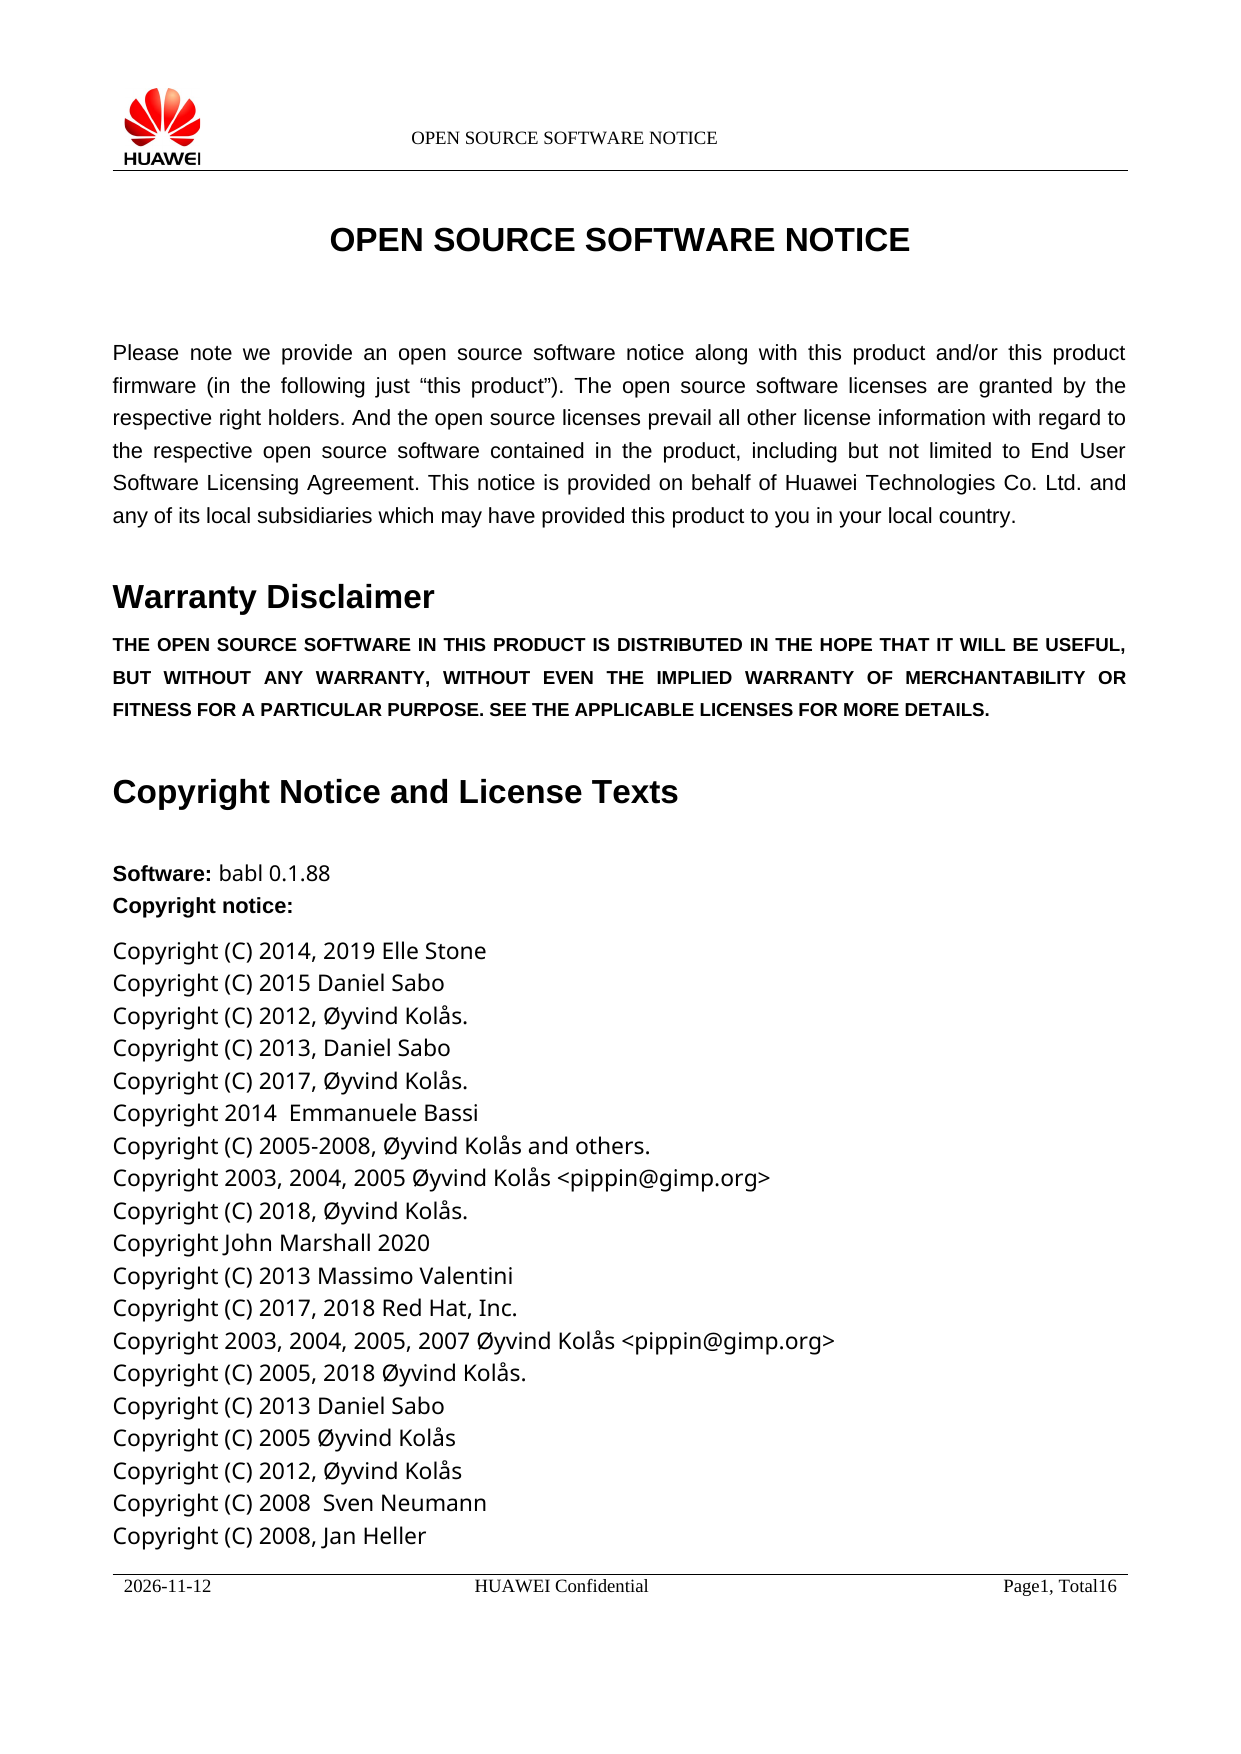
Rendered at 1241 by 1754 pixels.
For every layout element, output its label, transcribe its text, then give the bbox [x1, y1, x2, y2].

text Copyright notice: [112, 889, 1128, 921]
text Copyright Notice and License Texts [112, 759, 1128, 824]
text OPEN SOURCE SOFTWARE NOTICE [112, 206, 1128, 271]
text Warranty Disclaimer [112, 564, 1128, 629]
text Please note we provide an open source software notice along with this product and/or this product firmware (in the following just “this product”). The open source software licenses are granted by the respective right holders. And the open source licenses prevail all other license information with regard to the respective open source software contained in the product, including but not limited to End User Software Licensing Agreement. This notice is provided on behalf of Huawei Technologies Co. Ltd. and any of its local subsidiaries which may have provided this product to you in your local country. [112, 336, 1128, 531]
title Software: babl 0.1.88 [112, 856, 1128, 889]
picture [124, 88, 201, 165]
text The open source software in this product is distributed in the hope that it will be useful, but WITHOUT ANY WARRANTY, without even the implied warranty of MERCHANTABILITY or FITNESS FOR A PARTICULAR PURPOSE. See the applicable licenses for more details. [112, 629, 1128, 726]
